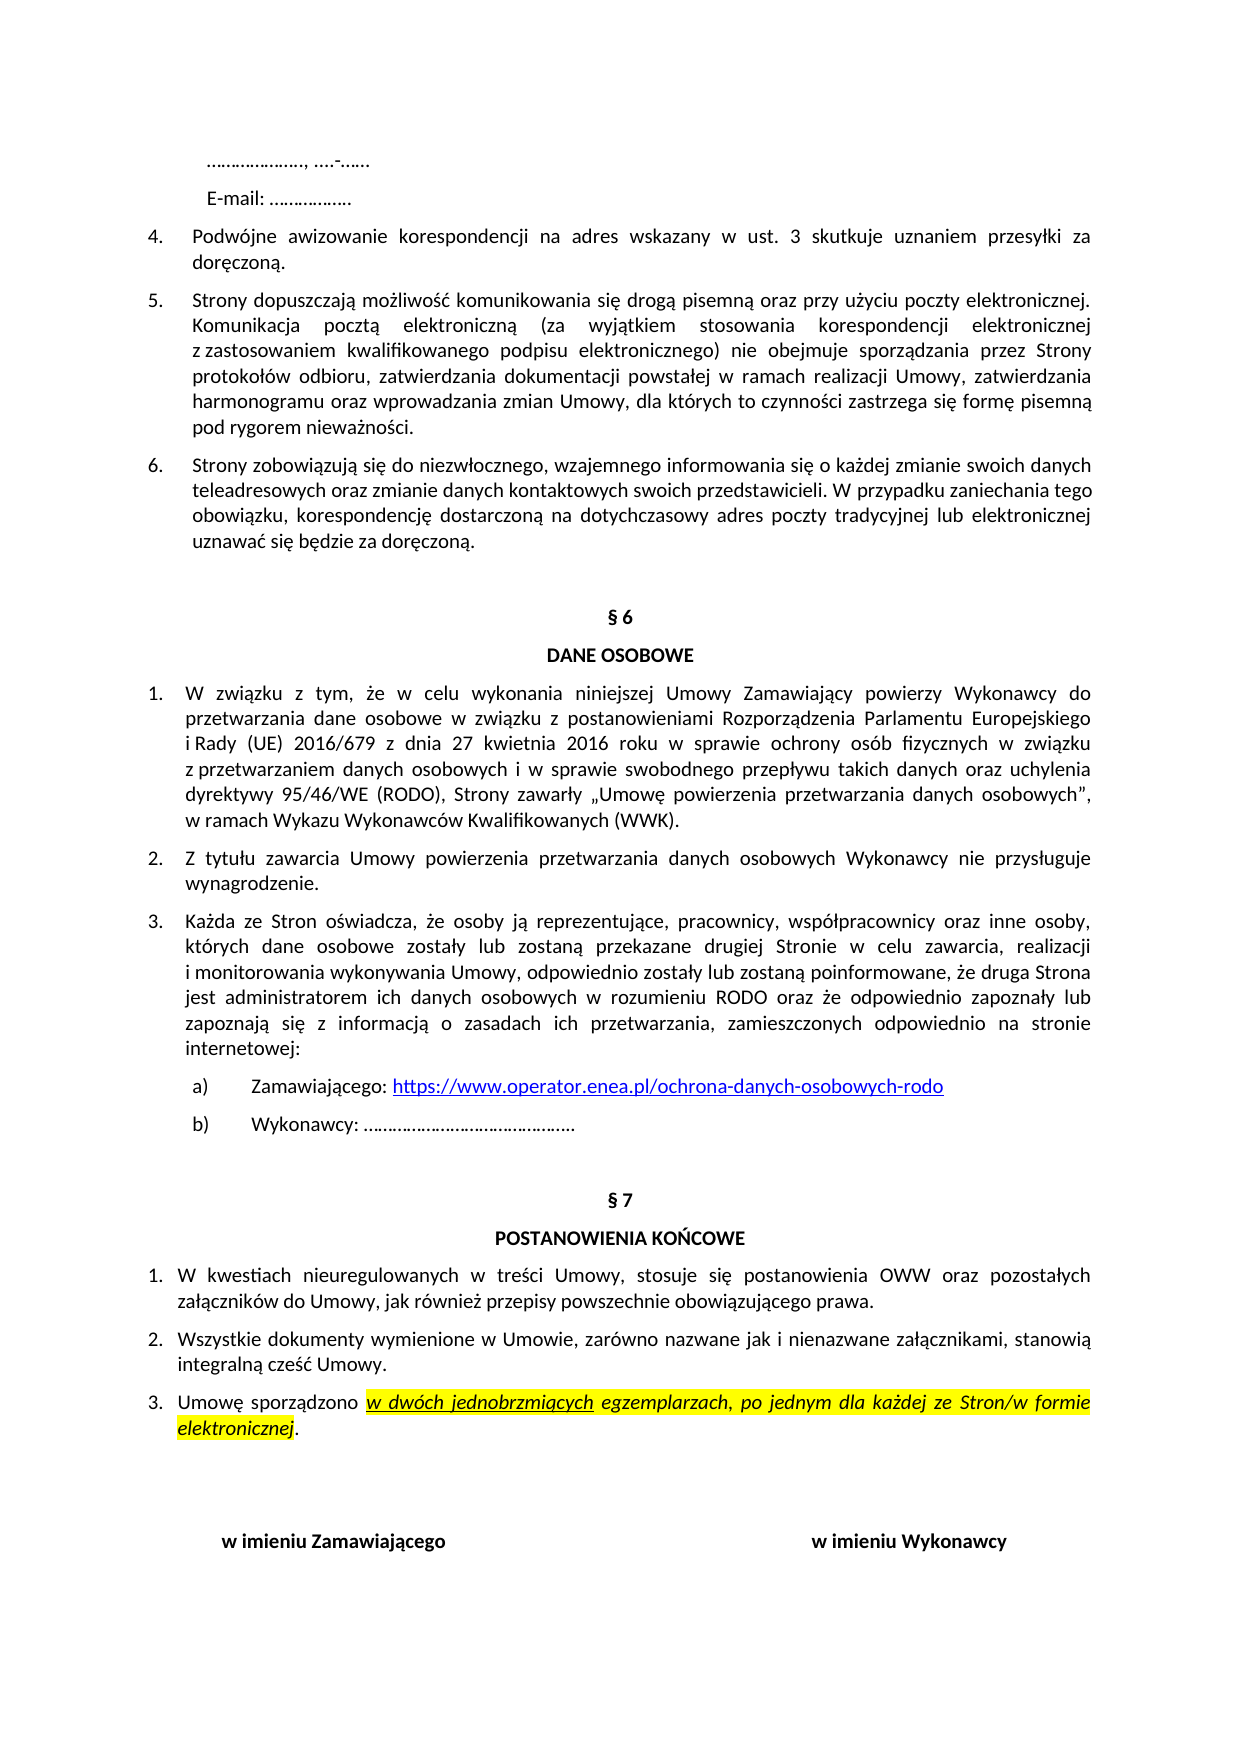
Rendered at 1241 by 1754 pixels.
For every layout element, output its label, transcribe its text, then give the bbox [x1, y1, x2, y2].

text w imieniu Zamawiającego w imieniu Wykonawcy [148, 1528, 1093, 1554]
list DANE OSOBOWE [148, 642, 1093, 667]
text POSTANOWIENIA KOŃCOWE [148, 1225, 1093, 1250]
list Zamawiającego: https://www.operator.enea.pl/ochrona-danych-osobowych-rodo [192, 1073, 1093, 1098]
list Wszystkie dokumenty wymienione w Umowie, zarówno nazwane jak i nienazwane załącznikami, stanowią integralną cześć Umowy. [148, 1326, 1093, 1377]
list § 6 [148, 604, 1093, 629]
list Strony dopuszczają możliwość komunikowania się drogą pisemną oraz przy użyciu poczty elektronicznej. Komunikacja pocztą elektroniczną (za wyjątkiem stosowania korespondencji elektronicznej z zastosowaniem kwalifikowanego podpisu elektronicznego) nie obejmuje sporządzania przez Strony protokołów odbioru, zatwierdzania dokumentacji powstałej w ramach realizacji Umowy, zatwierdzania harmonogramu oraz wprowadzania zmian Umowy, dla których to czynności zastrzega się formę pisemną pod rygorem nieważności. [148, 287, 1093, 439]
text ……………….., ....-…… [207, 148, 1093, 173]
list Wykonawcy: …………………………………….. [192, 1111, 1093, 1136]
list W kwestiach nieuregulowanych w treści Umowy, stosuje się postanowienia OWW oraz pozostałych załączników do Umowy, jak również przepisy powszechnie obowiązującego prawa. [148, 1263, 1093, 1313]
text E-mail: …………….. [207, 186, 1093, 211]
list Strony zobowiązują się do niezwłocznego, wzajemnego informowania się o każdej zmianie swoich danych teleadresowych oraz zmianie danych kontaktowych swoich przedstawicieli. W przypadku zaniechania tego obowiązku, korespondencję dostarczoną na dotychczasowy adres poczty tradycyjnej lub elektronicznej uznawać się będzie za doręczoną. [148, 452, 1093, 553]
text § 7 [148, 1187, 1093, 1212]
list Umowę sporządzono w dwóch jednobrzmiących egzemplarzach, po jednym dla każdej ze Stron/w formie elektronicznej. [148, 1389, 1093, 1440]
list Podwójne awizowanie korespondencji na adres wskazany w ust. 3 skutkuje uznaniem przesyłki za doręczoną. [148, 223, 1093, 274]
list W związku z tym, że w celu wykonania niniejszej Umowy Zamawiający powierzy Wykonawcy do przetwarzania dane osobowe w związku z postanowieniami Rozporządzenia Parlamentu Europejskiego i Rady (UE) 2016/679 z dnia 27 kwietnia 2016 roku w sprawie ochrony osób fizycznych w związku z przetwarzaniem danych osobowych i w sprawie swobodnego przepływu takich danych oraz uchylenia dyrektywy 95/46/WE (RODO), Strony zawarły „Umowę powierzenia przetwarzania danych osobowych”, w ramach Wykazu Wykonawców Kwalifikowanych (WWK). [148, 680, 1093, 832]
list Każda ze Stron oświadcza, że osoby ją reprezentujące, pracownicy, współpracownicy oraz inne osoby, których dane osobowe zostały lub zostaną przekazane drugiej Stronie w celu zawarcia, realizacji i monitorowania wykonywania Umowy, odpowiednio zostały lub zostaną poinformowane, że druga Strona jest administratorem ich danych osobowych w rozumieniu RODO oraz że odpowiednio zapoznały lub zapoznają się z informacją o zasadach ich przetwarzania, zamieszczonych odpowiednio na stronie internetowej: [148, 908, 1093, 1061]
list Z tytułu zawarcia Umowy powierzenia przetwarzania danych osobowych Wykonawcy nie przysługuje wynagrodzenie. [148, 845, 1093, 896]
